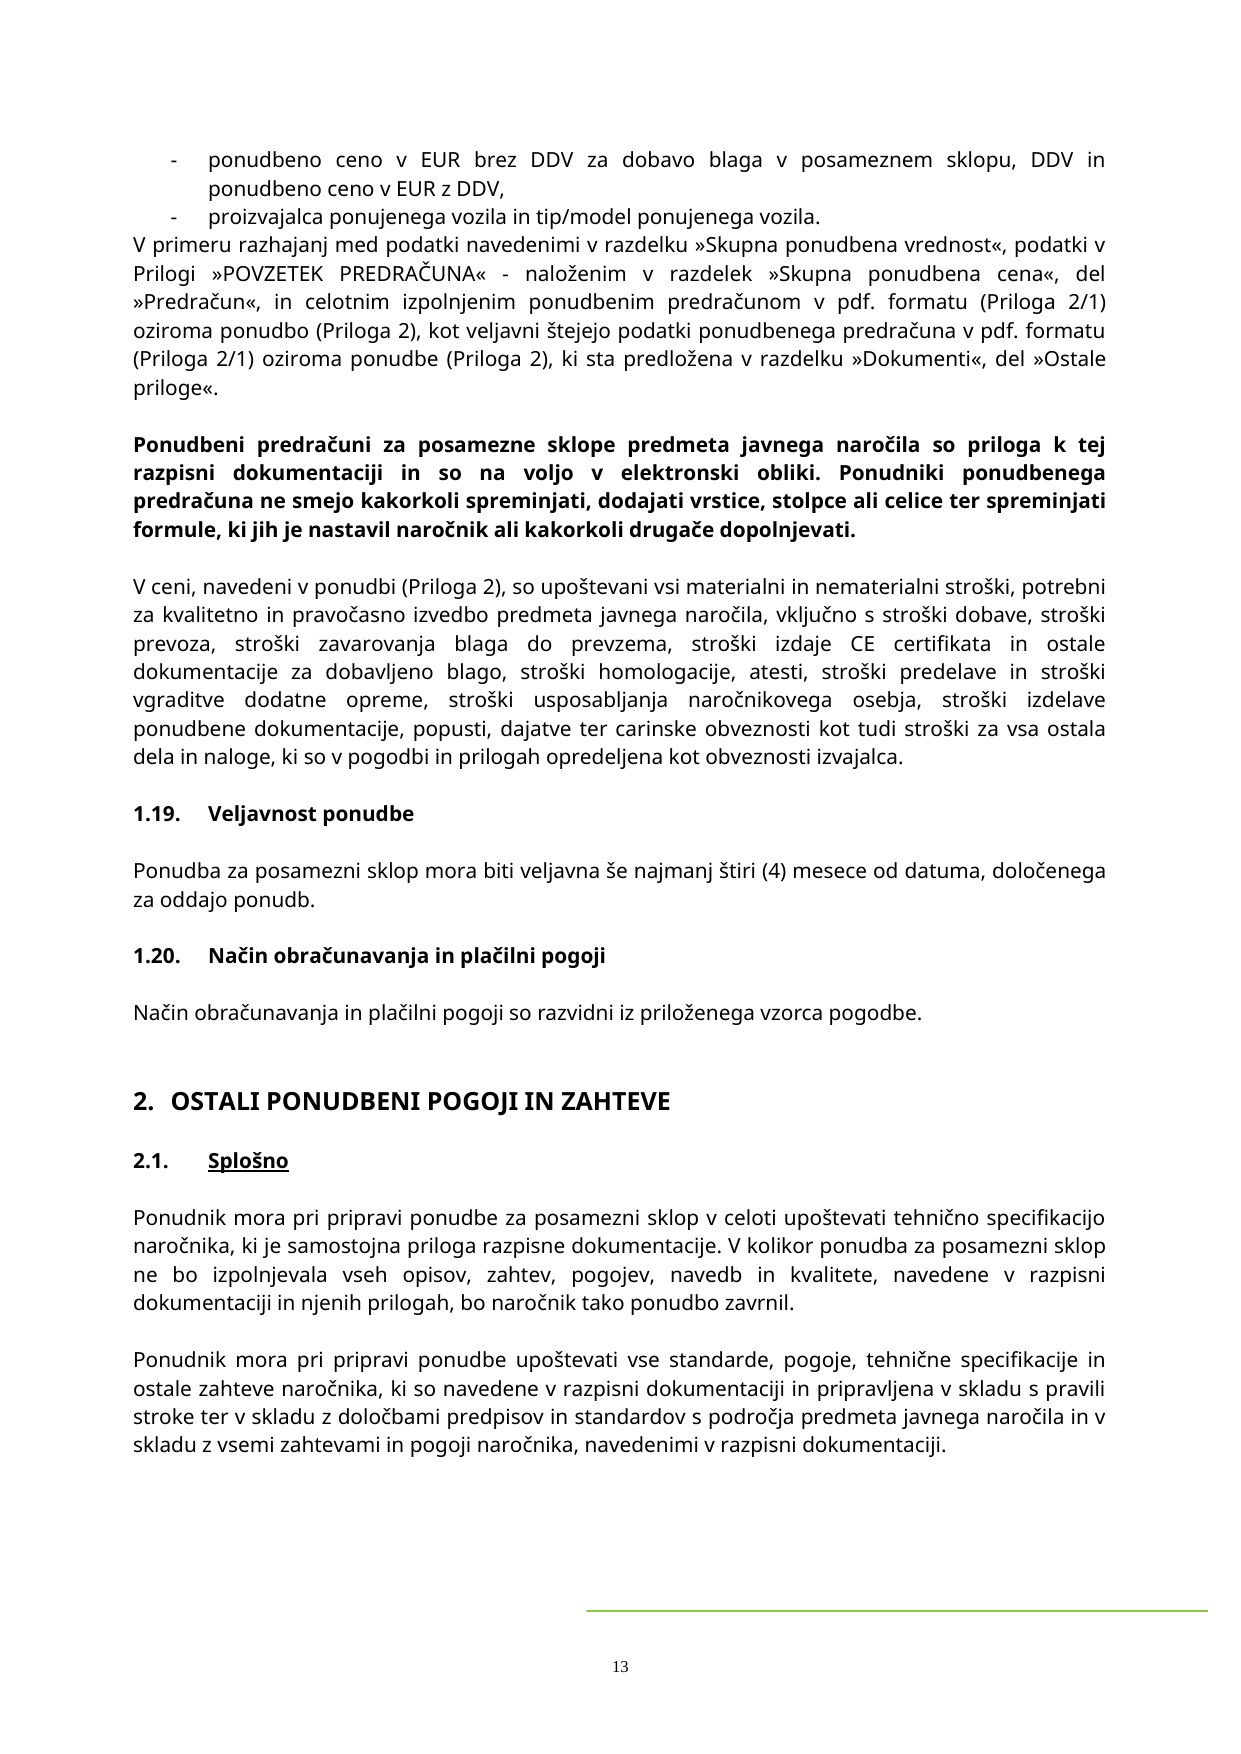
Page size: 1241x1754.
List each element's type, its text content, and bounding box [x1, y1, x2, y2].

text V ceni, navedeni v ponudbi (Priloga 2), so upoštevani vsi materialni in nematerialni stroški, potrebni za kvalitetno in pravočasno izvedbo predmeta javnega naročila, vključno s stroški dobave, stroški prevoza, stroški zavarovanja blaga do prevzema, stroški izdaje CE certifikata in ostale dokumentacije za dobavljeno blago, stroški homologacije, atesti, stroški predelave in stroški vgraditve dodatne opreme, stroški usposabljanja naročnikovega osebja, stroški izdelave ponudbene dokumentacije, popusti, dajatve ter carinske obveznosti kot tudi stroški za vsa ostala dela in naloge, ki so v pogodbi in prilogah opredeljena kot obveznosti izvajalca. [133, 572, 1107, 771]
text Ponudbeni predračuni za posamezne sklope predmeta javnega naročila so priloga k tej razpisni dokumentaciji in so na voljo v elektronski obliki. Ponudniki ponudbenega predračuna ne smejo kakorkoli spreminjati, dodajati vrstice, stolpce ali celice ter spreminjati formule, ki jih je nastavil naročnik ali kakorkoli drugače dopolnjevati. [133, 430, 1107, 543]
text Ponudnik mora pri pripravi ponudbe za posamezni sklop v celoti upoštevati tehnično specifikacijo naročnika, ki je samostojna priloga razpisne dokumentacije. V kolikor ponudba za posamezni sklop ne bo izpolnjevala vseh opisov, zahtev, pogojev, navedb in kvalitete, navedene v razpisni dokumentaciji in njenih prilogah, bo naročnik tako ponudbo zavrnil. [133, 1203, 1107, 1317]
list ponudbeno ceno v EUR brez DDV za dobavo blaga v posameznem sklopu, DDV in ponudbeno ceno v EUR z DDV, [170, 145, 1107, 202]
text Način obračunavanja in plačilni pogoji so razvidni iz priloženega vzorca pogodbe. [133, 998, 1107, 1027]
text Ponudnik mora pri pripravi ponudbe upoštevati vse standarde, pogoje, tehnične specifikacije in ostale zahteve naročnika, ki so navedene v razpisni dokumentaciji in pripravljena v skladu s pravili stroke ter v skladu z določbami predpisov in standardov s področja predmeta javnega naročila in v skladu z vsemi zahtevami in pogoji naročnika, navedenimi v razpisni dokumentaciji. [133, 1345, 1107, 1459]
list Način obračunavanja in plačilni pogoji [133, 942, 1107, 970]
text Ponudba za posamezni sklop mora biti veljavna še najmanj štiri (4) mesece od datuma, določenega za oddajo ponudb. [133, 856, 1107, 913]
list proizvajalca ponujenega vozila in tip/model ponujenega vozila. [170, 202, 1107, 231]
list Veljavnost ponudbe [133, 799, 1107, 828]
list OSTALI PONUDBENI POGOJI IN ZAHTEVE [133, 1084, 1107, 1118]
text V primeru razhajanj med podatki navedenimi v razdelku »Skupna ponudbena vrednost«, podatki v Prilogi »POVZETEK PREDRAČUNA« - naloženim v razdelek »Skupna ponudbena cena«, del »Predračun«, in celotnim izpolnjenim ponudbenim predračunom v pdf. formatu (Priloga 2/1) oziroma ponudbo (Priloga 2), kot veljavni štejejo podatki ponudbenega predračuna v pdf. formatu (Priloga 2/1) oziroma ponudbe (Priloga 2), ki sta predložena v razdelku »Dokumenti«, del »Ostale priloge«. [133, 231, 1107, 401]
list Splošno [133, 1146, 1107, 1175]
